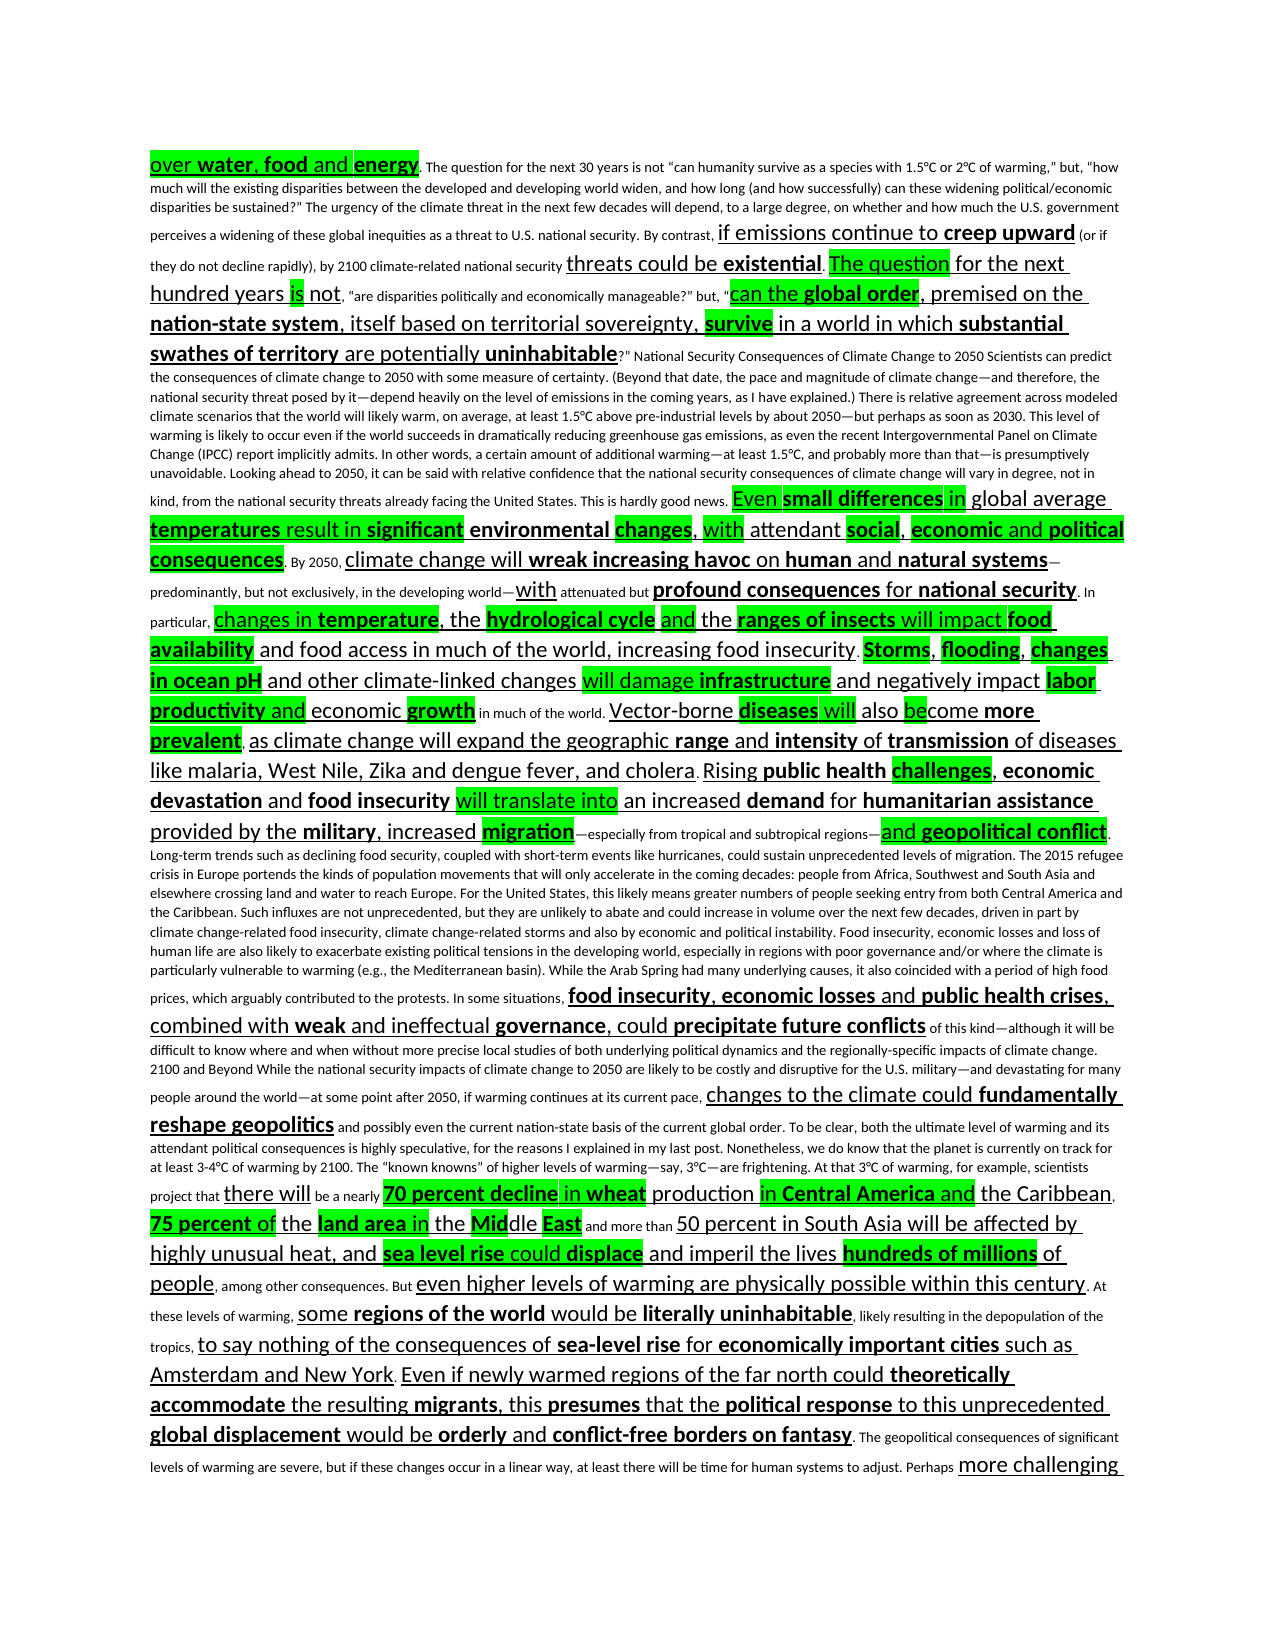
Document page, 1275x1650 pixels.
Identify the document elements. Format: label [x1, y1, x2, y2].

text [150, 150, 1125, 1479]
